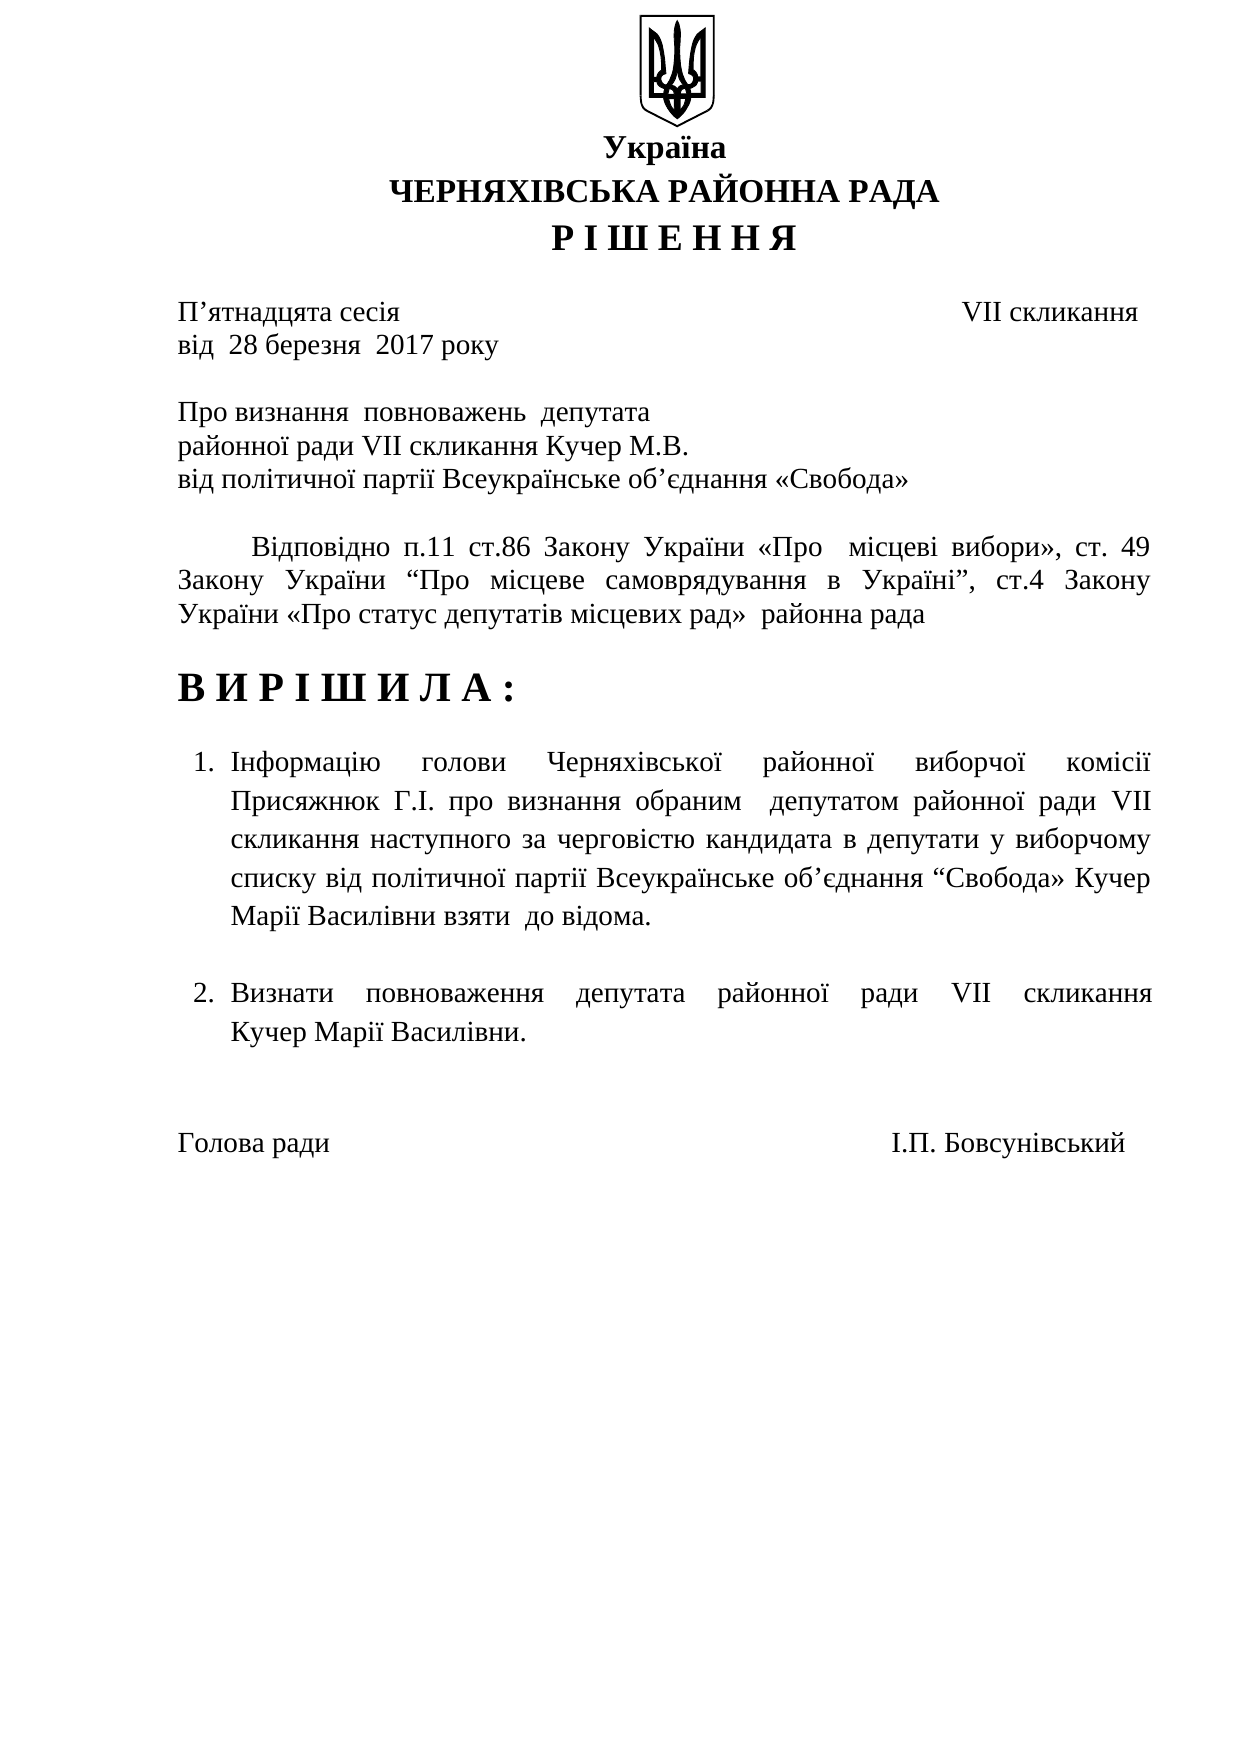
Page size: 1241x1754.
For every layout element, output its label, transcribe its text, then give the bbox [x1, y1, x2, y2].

text від 28 березня 2017 року [177, 327, 1152, 361]
text районної ради VІI скликання Кучер М.В. [177, 428, 1152, 462]
text від політичної партії Всеукраїнське об’єднання «Свобода» [177, 462, 1152, 495]
text Про визнання повноважень депутата [177, 394, 1152, 428]
subtitle ЧЕРНЯХІВСЬКА РАЙОННА РАДА [177, 171, 1152, 210]
subtitle Р І Ш Е Н Н Я [177, 216, 1152, 259]
text Голова ради І.П. Бовсунівський [177, 1125, 1152, 1158]
text Відповідно п.11 ст.86 Закону України «Про місцеві вибори», ст. 49 Закону України “Про місцеве самоврядування в Україні”, ст.4 Закону України «Про статус депутатів місцевих рад» районна рада [177, 529, 1152, 629]
list Визнати повноваження депутата районної ради VII скликання Кучер Марії Василівни. [193, 976, 1152, 1048]
text В И Р І Ш И Л А : [177, 663, 1152, 711]
list Інформацію голови Черняхівської районної виборчої комісії Присяжнюк Г.І. про визнання обраним депутатом районної ради VІI скликання наступного за черговістю кандидата в депутати у виборчому списку від політичної партії Всеукраїнське об’єднання “Свобода» Кучер Марії Василівни взяти до відома. [193, 744, 1152, 932]
text П’ятнадцята сесія VІI скликання [177, 294, 1152, 327]
text Україна [177, 127, 1152, 166]
